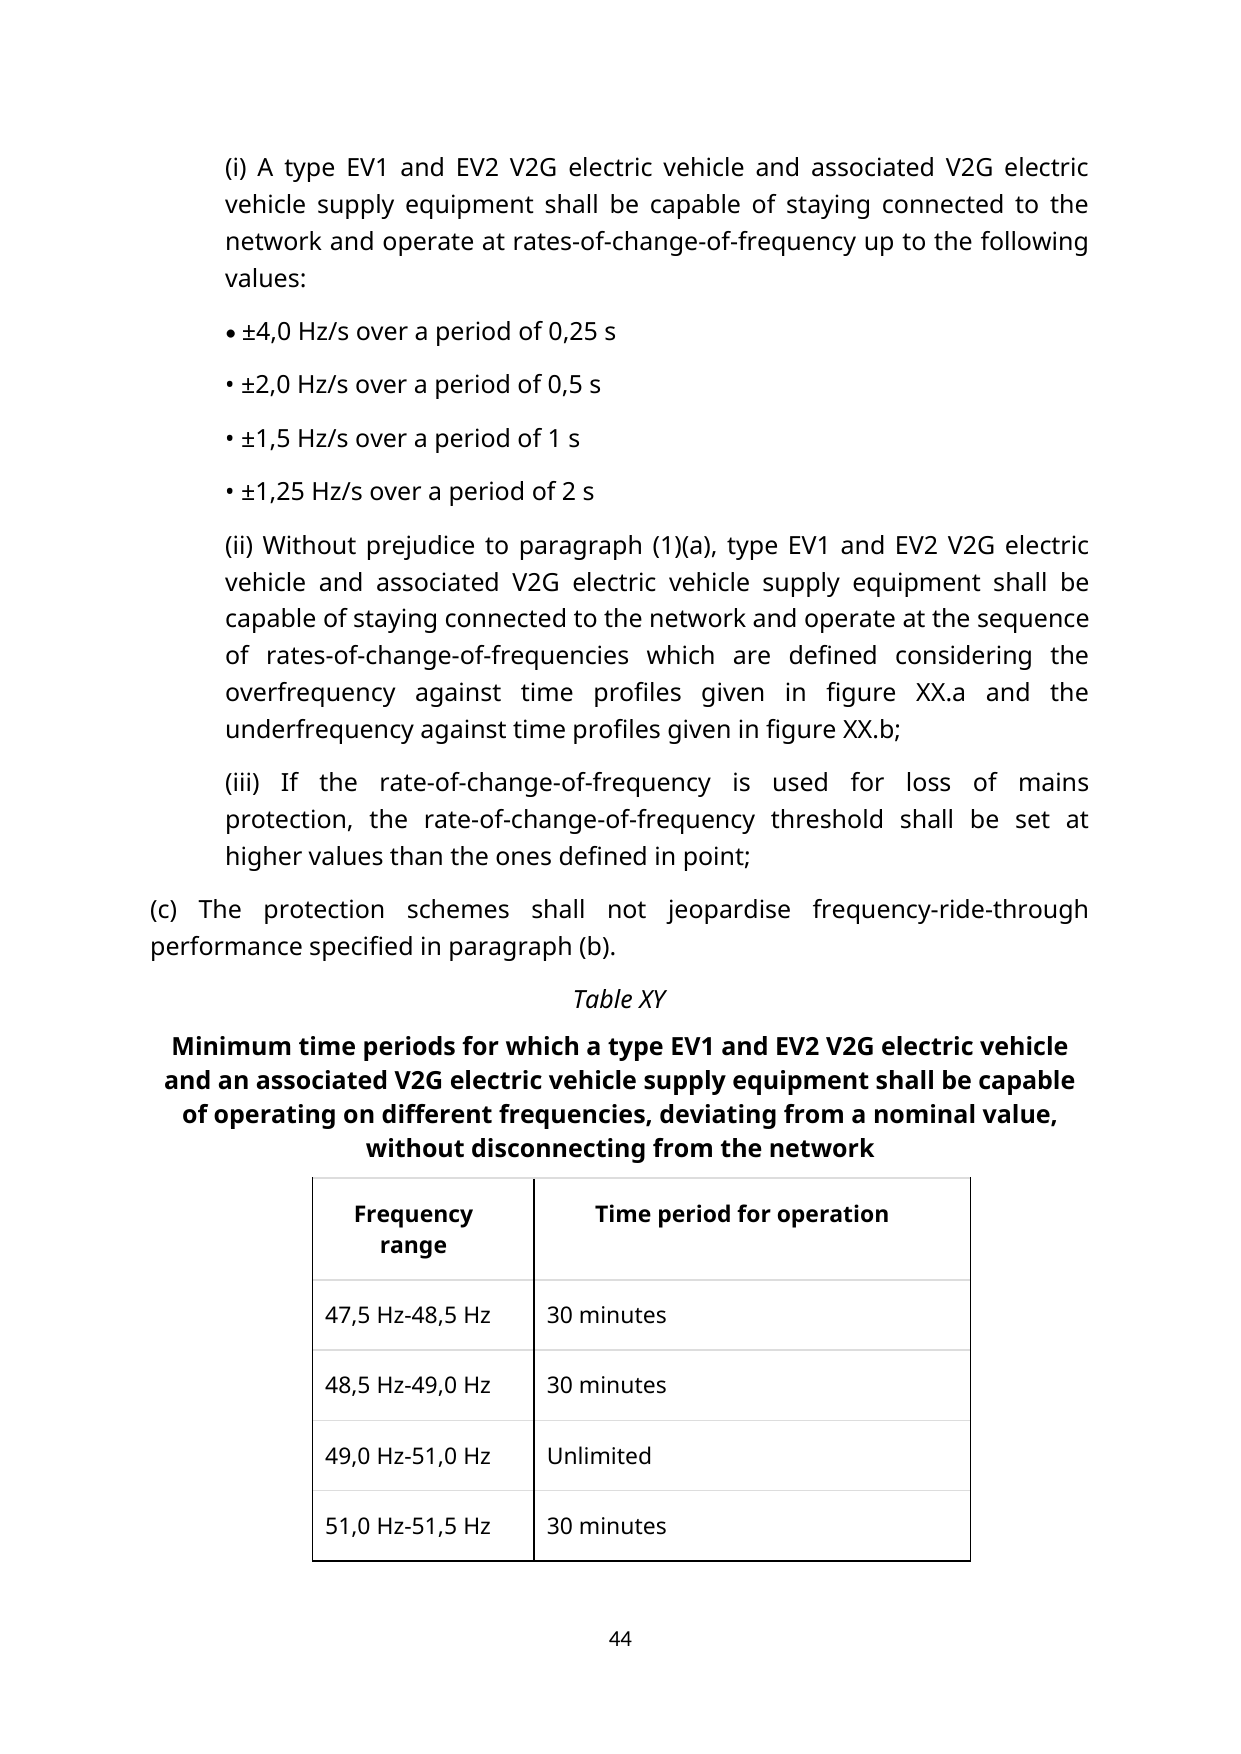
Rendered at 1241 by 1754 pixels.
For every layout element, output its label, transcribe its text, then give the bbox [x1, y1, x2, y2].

table_cell 48,5 Hz-49,0 Hz [313, 1351, 533, 1419]
text (iii) If the rate-of-change-of-frequency is used for loss of mains protection, the rate-of-change-of-frequency threshold shall be set at higher values than the ones defined in point; [225, 765, 1090, 872]
text • ±2,0 Hz/s over a period of 0,5 s [225, 367, 1090, 401]
table_cell Unlimited [535, 1421, 970, 1490]
table_cell 49,0 Hz-51,0 Hz [313, 1421, 533, 1490]
table_cell 30 minutes [535, 1351, 970, 1419]
table_cell 51,0 Hz-51,5 Hz [313, 1491, 533, 1560]
text (ii) Without prejudice to paragraph (1)(a), type EV1 and EV2 V2G electric vehicle and associated V2G electric vehicle supply equipment shall be capable of staying connected to the network and operate at the sequence of rates-of-change-of-frequencies which are defined considering the overfrequency against time profiles given in figure XX.a and the underfrequency against time profiles given in figure XX.b; [225, 527, 1090, 745]
table_cell 47,5 Hz-48,5 Hz [313, 1281, 533, 1349]
text (c) The protection schemes shall not jeopardise frequency-ride-through performance specified in paragraph (b). [150, 892, 1090, 963]
text (i) A type EV1 and EV2 V2G electric vehicle and associated V2G electric vehicle supply equipment shall be capable of staying connected to the network and operate at rates-of-change-of-frequency up to the following values: [225, 150, 1090, 294]
table_cell 30 minutes [535, 1491, 970, 1560]
text • ±1,5 Hz/s over a period of 1 s [225, 421, 1090, 455]
text • ±4,0 Hz/s over a period of 0,25 s [225, 314, 1090, 348]
text • ±1,25 Hz/s over a period of 2 s [225, 474, 1090, 508]
table_header Frequency range [313, 1179, 533, 1279]
text Table XY [150, 982, 1090, 1016]
table_header Time period for operation [535, 1179, 970, 1279]
table_cell 30 minutes [535, 1281, 970, 1349]
text Minimum time periods for which a type EV1 and EV2 V2G electric vehicle and an associated V2G electric vehicle supply equipment shall be capable of operating on different frequencies, deviating from a nominal value, without disconnecting from the network [150, 1028, 1090, 1165]
